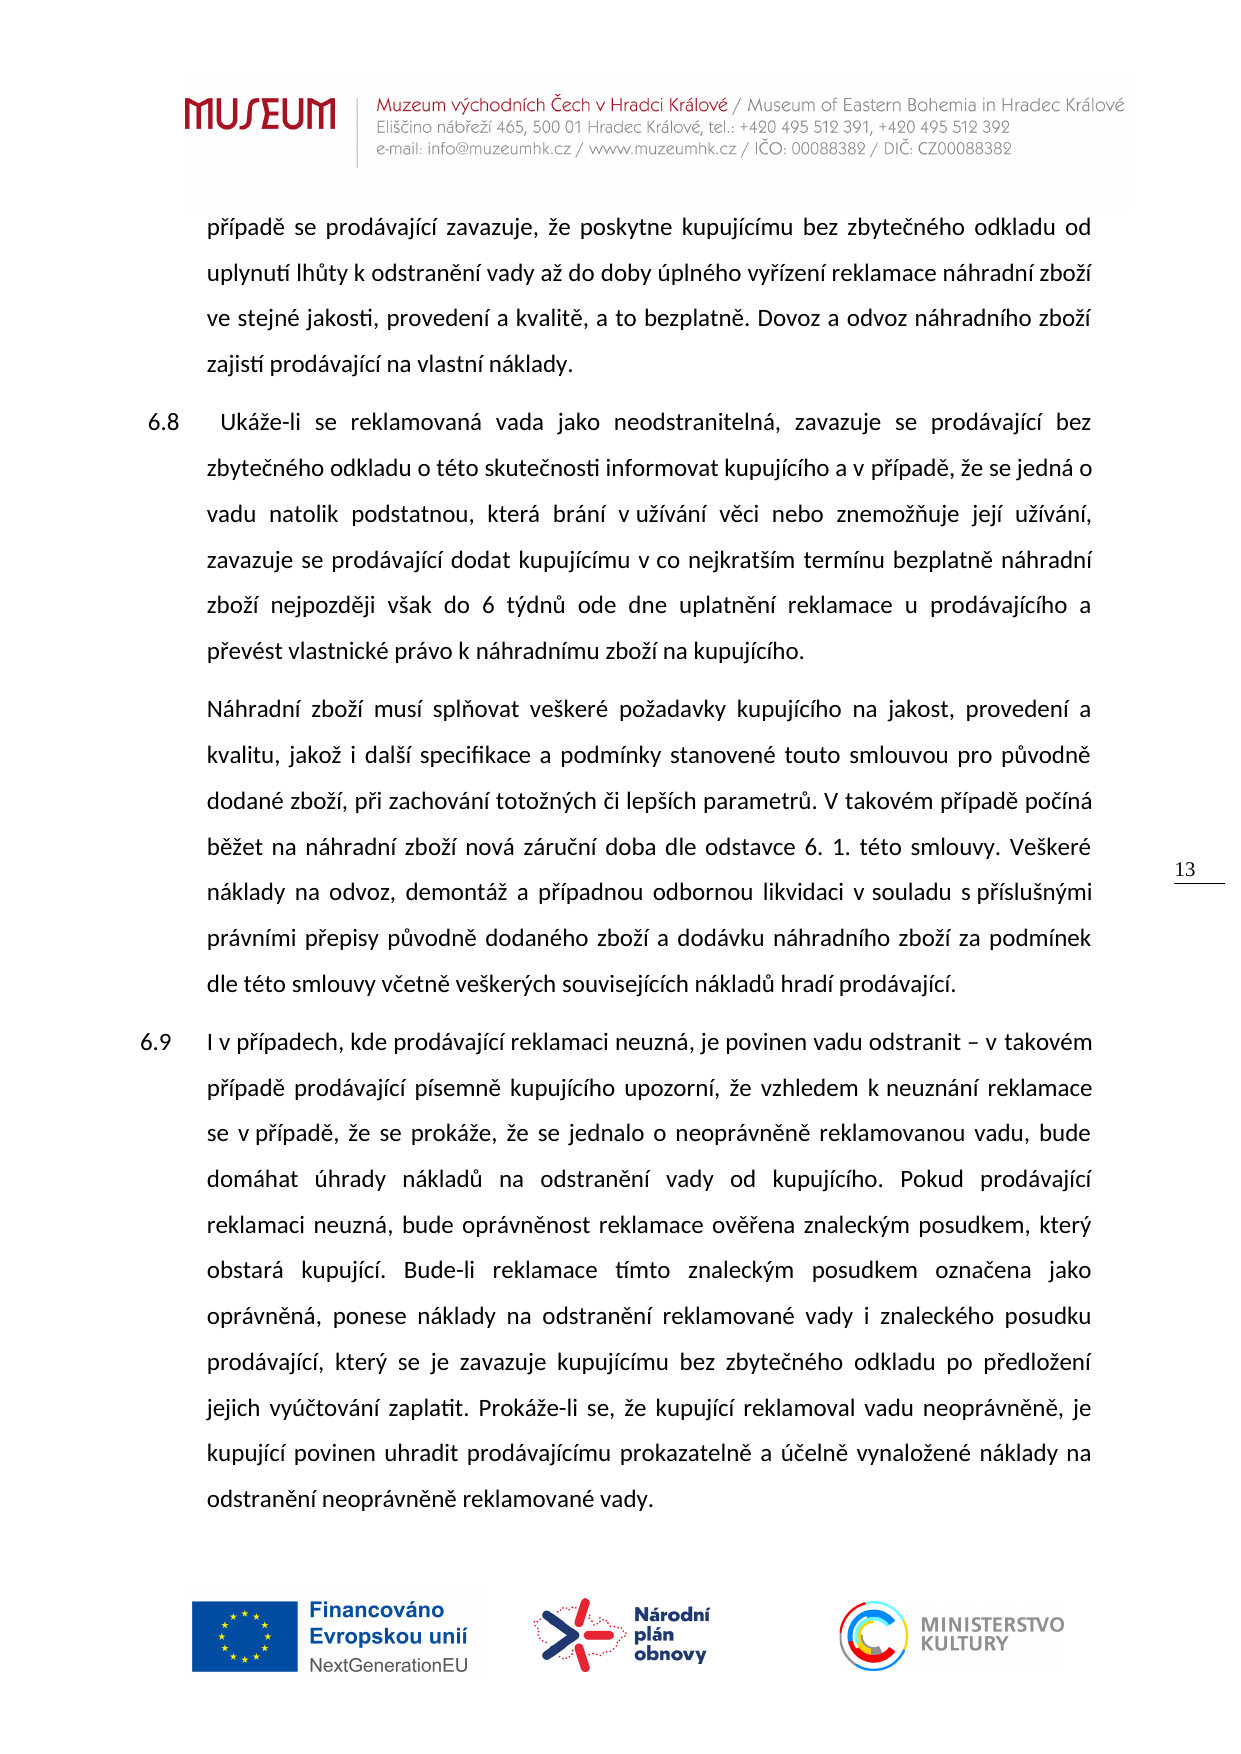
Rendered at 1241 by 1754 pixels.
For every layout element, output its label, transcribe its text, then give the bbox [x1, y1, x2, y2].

list I v případech, kde prodávající reklamaci neuzná, je povinen vadu odstranit – v takovém případě prodávající písemně kupujícího upozorní, že vzhledem k neuznání reklamace se v případě, že se prokáže, že se jednalo o neoprávněně reklamovanou vadu, bude domáhat úhrady nákladů na odstranění vady od kupujícího. Pokud prodávající reklamaci neuzná, bude oprávněnost reklamace ověřena znaleckým posudkem, který obstará kupující. Bude-li reklamace tímto znaleckým posudkem označena jako oprávněná, ponese náklady na odstranění reklamované vady i znaleckého posudku prodávající, který se je zavazuje kupujícímu bez zbytečného odkladu po předložení jejich vyúčtování zaplatit. Prokáže-li se, že kupující reklamoval vadu neoprávněně, je kupující povinen uhradit prodávajícímu prokazatelně a účelně vynaložené náklady na odstranění neoprávněně reklamované vady. [140, 1026, 1093, 1514]
picture [184, 73, 1130, 212]
picture [533, 1598, 711, 1672]
text Náhradní zboží musí splňovat veškeré požadavky kupujícího na jakost, provedení a kvalitu, jakož i další specifikace a podmínky stanovené touto smlouvou pro původně dodané zboží, při zachování totožných či lepších parametrů. V takovém případě počíná běžet na náhradní zboží nová záruční doba dle odstavce 6. 1. této smlouvy. Veškeré náklady na odvoz, demontáž a případnou odbornou likvidaci v souladu s příslušnými právními přepisy původně dodaného zboží a dodávku náhradního zboží za podmínek dle této smlouvy včetně veškerých souvisejících nákladů hradí prodávající. [207, 693, 1093, 998]
picture [184, 1590, 488, 1681]
list Ukáže-li se reklamovaná vada jako neodstranitelná, zavazuje se prodávající bez zbytečného odkladu o této skutečnosti informovat kupujícího a v případě, že se jedná o vadu natolik podstatnou, která brání v užívání věci nebo znemožňuje její užívání, zavazuje se prodávající dodat kupujícímu v co nejkratším termínu bezplatně náhradní zboží nejpozději však do 6 týdnů ode dne uplatnění reklamace u prodávajícího a převést vlastnické právo k náhradnímu zboží na kupujícího. [148, 407, 1093, 666]
picture [839, 1601, 1064, 1671]
